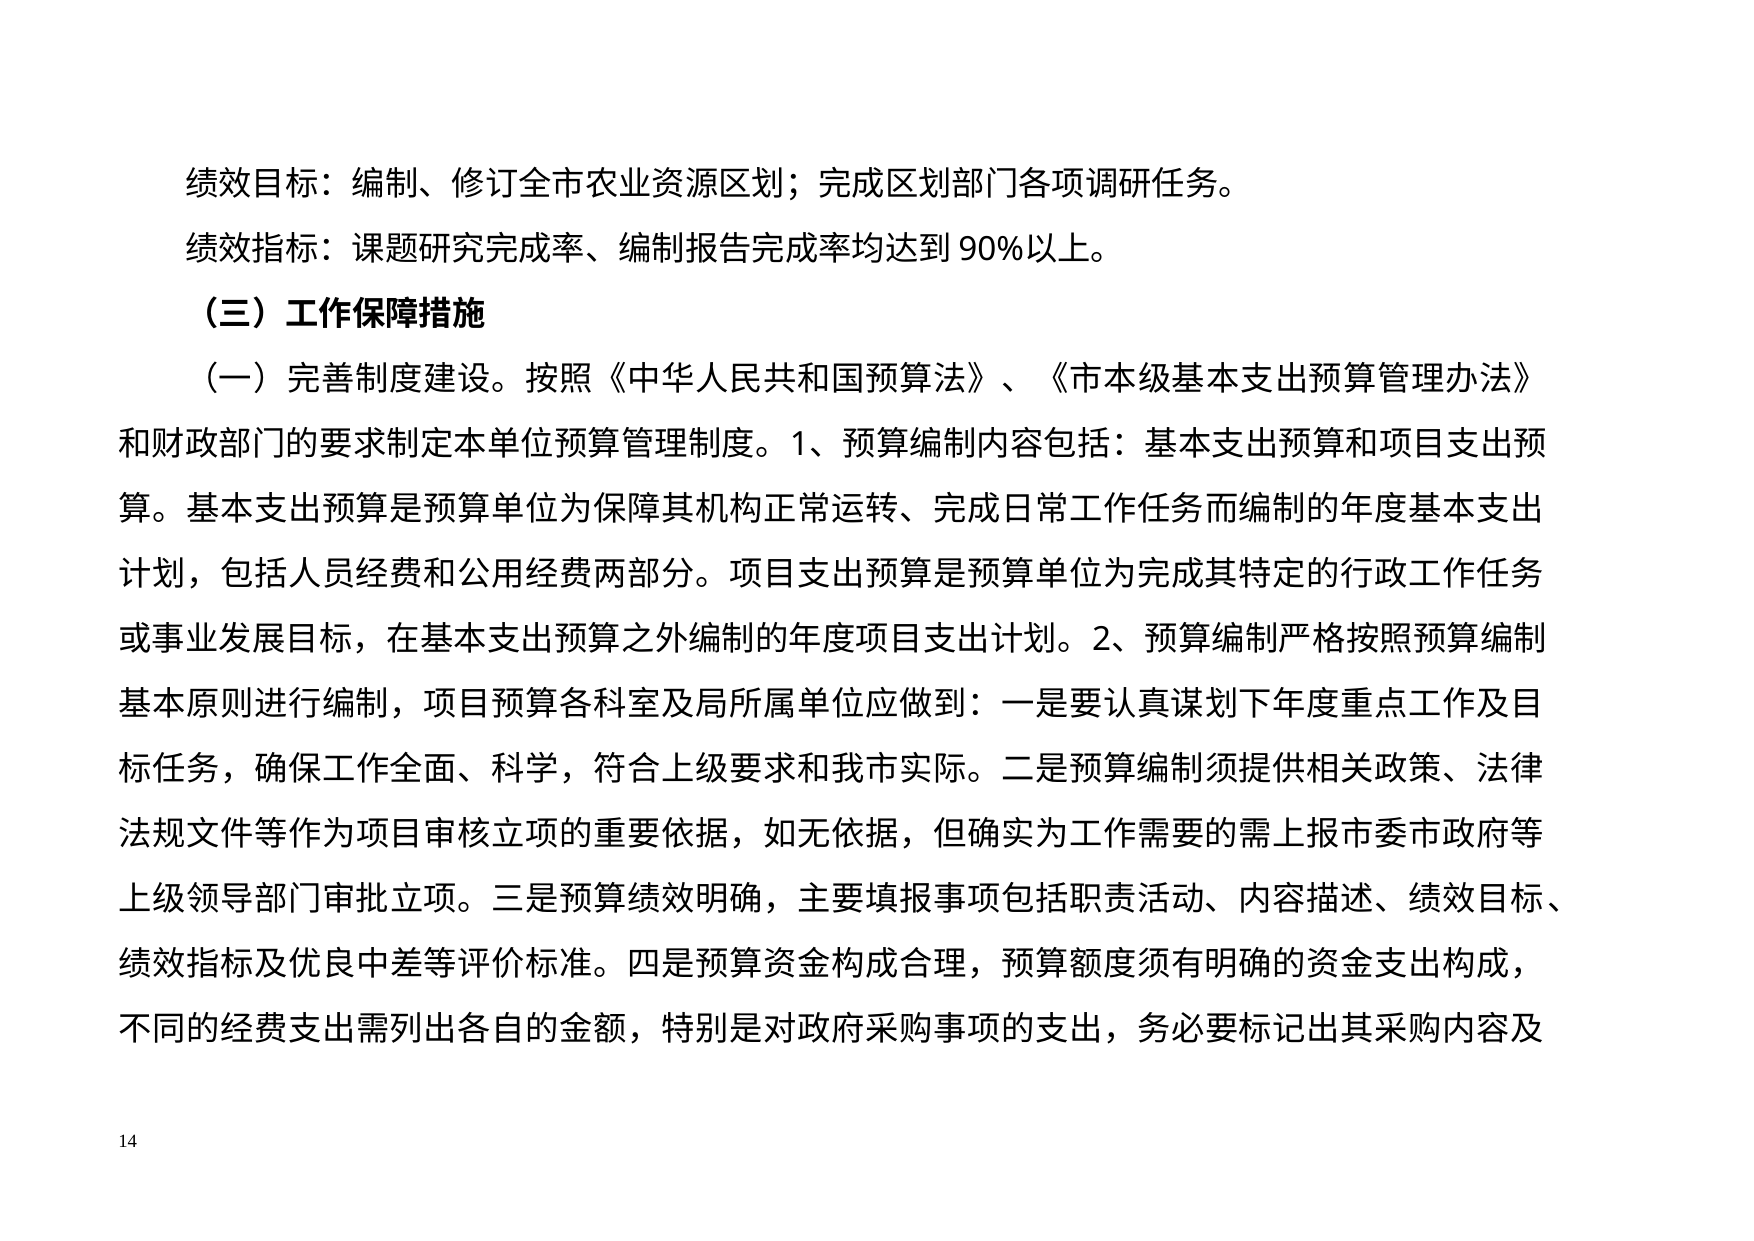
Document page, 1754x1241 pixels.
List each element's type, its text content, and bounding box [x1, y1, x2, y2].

text 绩效目标：编制、修订全市农业资源区划；完成区划部门各项调研任务。 [118, 149, 1547, 214]
text （三）工作保障措施 [118, 279, 1547, 344]
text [118, 344, 1547, 1059]
text 绩效指标：课题研究完成率、编制报告完成率均达到90%以上。 [118, 214, 1547, 279]
